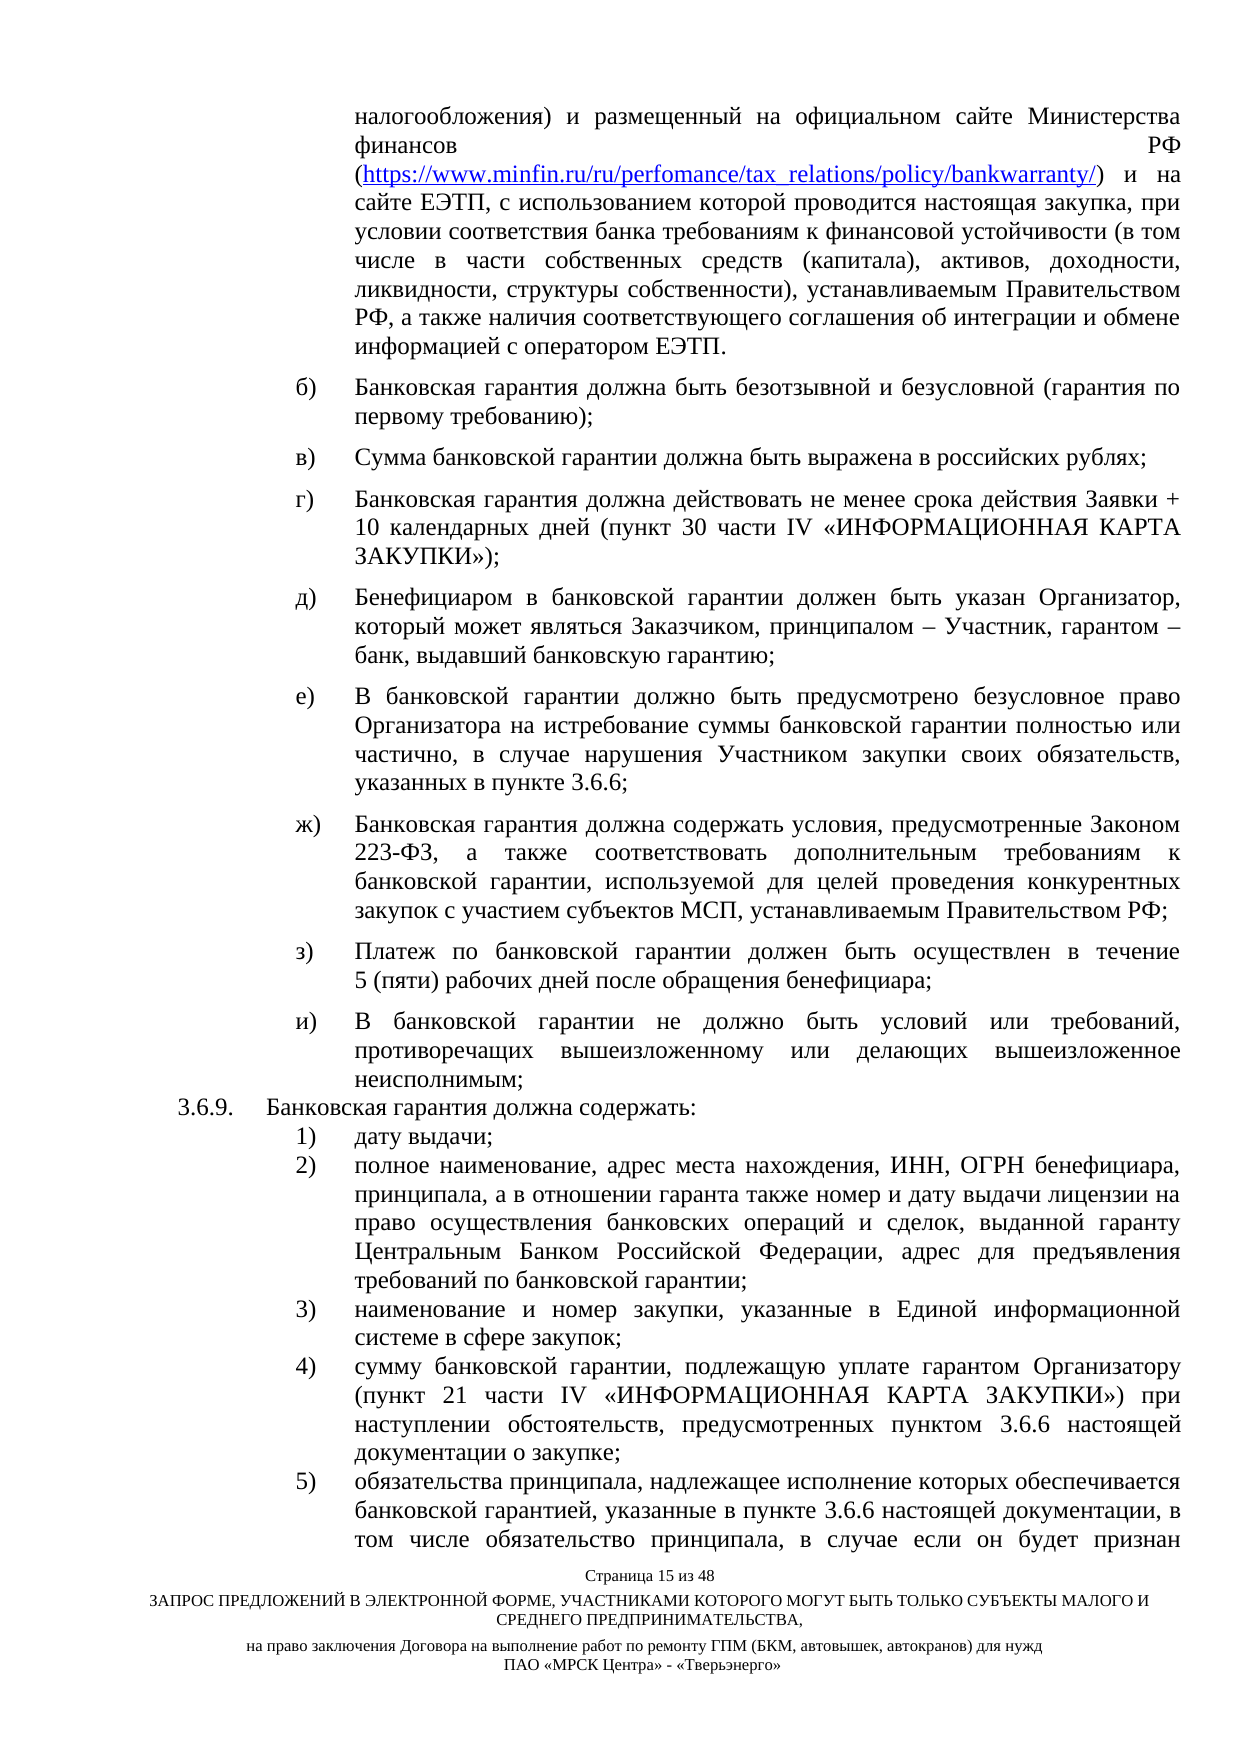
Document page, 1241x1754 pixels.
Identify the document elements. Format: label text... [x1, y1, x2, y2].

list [295, 1466, 1181, 1552]
list Банковская гарантия должна быть безотзывной и безусловной (гарантия по первому требованию); [295, 372, 1181, 430]
list Платеж по банковской гарантии должен быть осуществлен в течение 5 (пяти) рабочих дней после обращения бенефициара; [295, 936, 1181, 994]
subtitle Банковская гарантия должна содержать: [118, 1092, 1181, 1121]
list В банковской гарантии не должно быть условий или требований, противоречащих вышеизложенному или делающих вышеизложенное неисполнимым; [295, 1006, 1181, 1092]
list наименование и номер закупки, указанные в Единой информационной системе в сфере закупок; [295, 1294, 1181, 1351]
list полное наименование, адрес места нахождения, ИНН, ОГРН бенефициара, принципала, а в отношении гаранта также номер и дату выдачи лицензии на право осуществления банковских операций и сделок, выданной гаранту Центральным Банком Российской Федерации, адрес для предъявления требований по банковской гарантии; [295, 1150, 1181, 1294]
list Сумма банковской гарантии должна быть выражена в российских рублях; [295, 442, 1181, 471]
list сумму банковской гарантии, подлежащую уплате гарантом Организатору (пункт 21 части IV «ИНФОРМАЦИОННАЯ КАРТА ЗАКУПКИ») при наступлении обстоятельств, предусмотренных пунктом 3.6.6 настоящей документации о закупке; [295, 1351, 1181, 1466]
list В банковской гарантии должно быть предусмотрено безусловное право Организатора на истребование суммы банковской гарантии полностью или частично, в случае нарушения Участником закупки своих обязательств, указанных в пункте 3.6.6; [295, 681, 1181, 796]
list дату выдачи; [295, 1121, 1181, 1150]
list Банковская гарантия должна действовать не менее срока действия Заявки + 10 календарных дней (пункт 30 части IV «ИНФОРМАЦИОННАЯ КАРТА ЗАКУПКИ»); [295, 484, 1181, 570]
list Банковская гарантия должна содержать условия, предусмотренные Законом 223-ФЗ, а также соответствовать дополнительным требованиям к банковской гарантии, используемой для целей проведения конкурентных закупок с участием субъектов МСП, устанавливаемым Правительством РФ; [295, 809, 1181, 924]
list Бенефициаром в банковской гарантии должен быть указан Организатор, который может являться Заказчиком, принципалом – Участник, гарантом – банк, выдавший банковскую гарантию; [295, 582, 1181, 669]
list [295, 101, 1181, 360]
